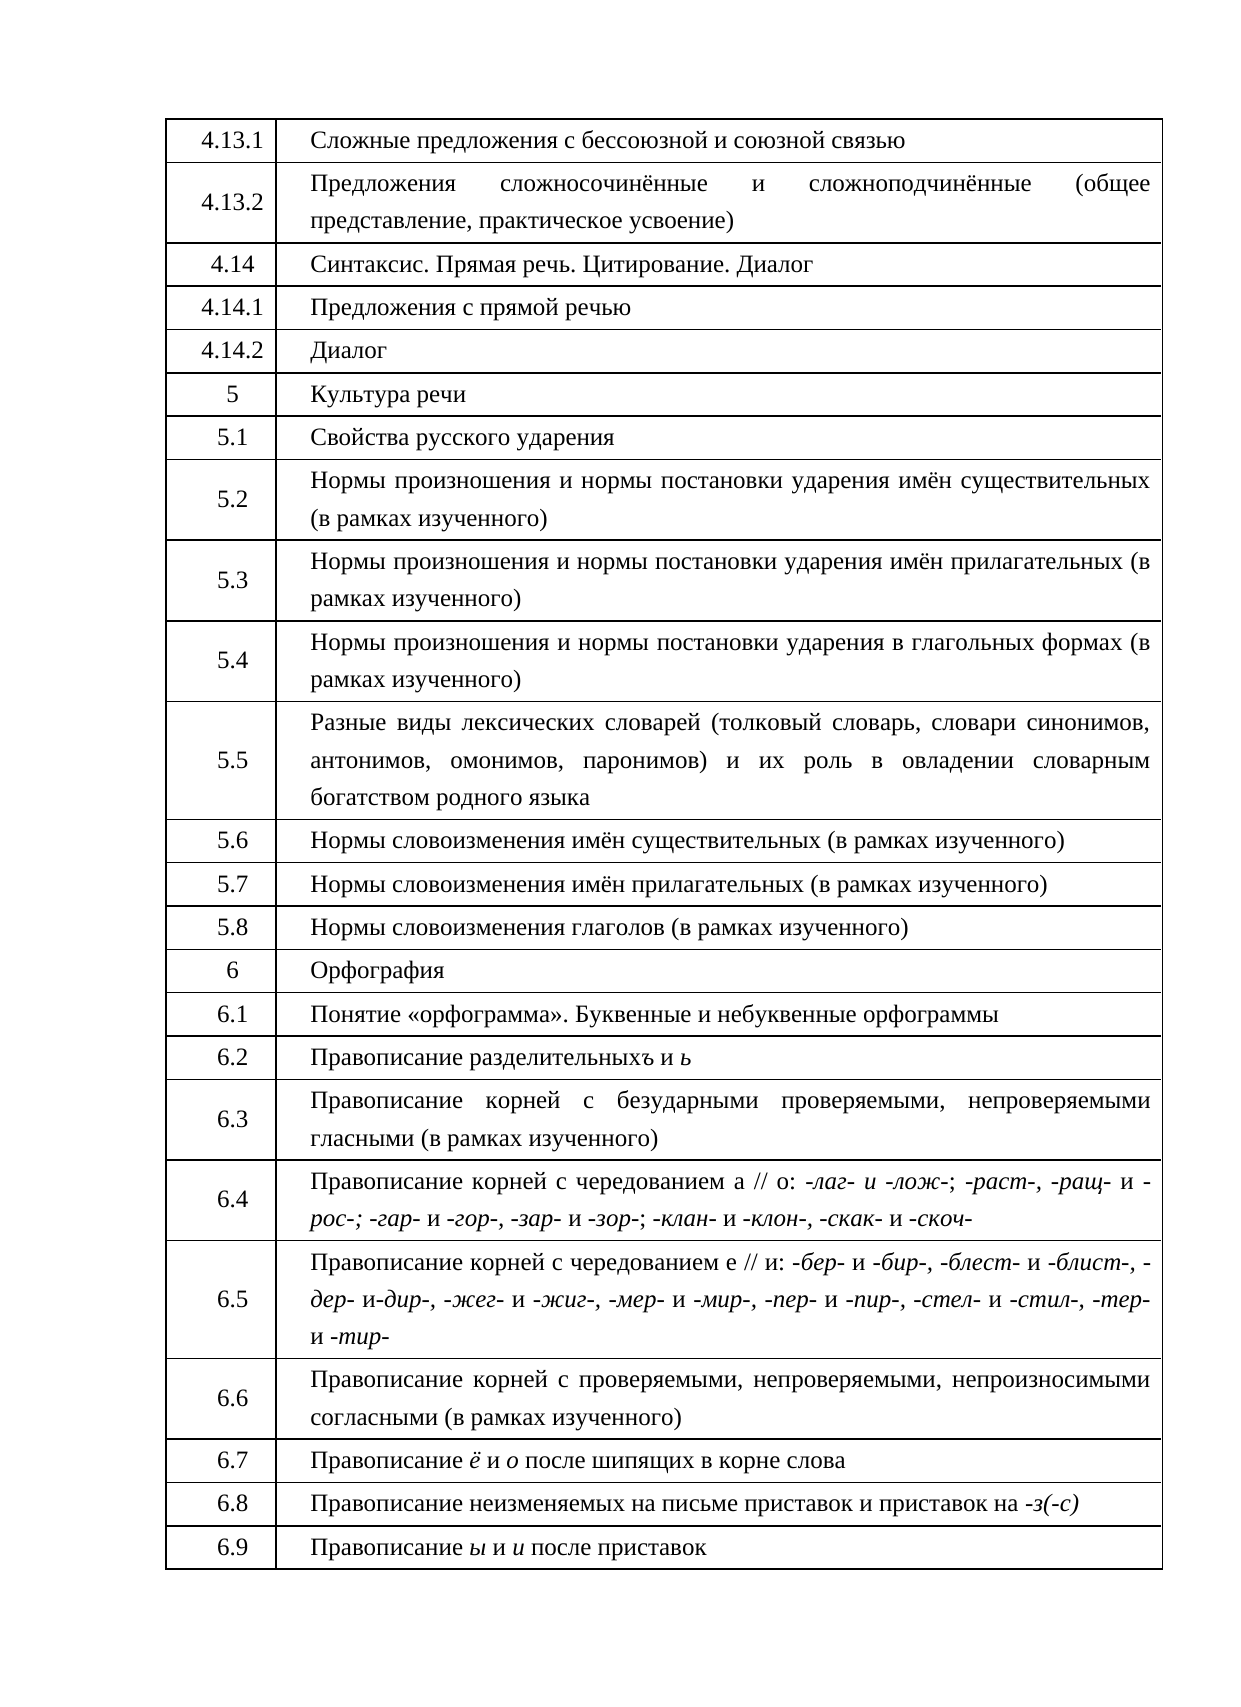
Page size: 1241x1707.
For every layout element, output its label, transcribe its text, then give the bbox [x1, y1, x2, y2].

table_cell 6.3 [167, 1080, 275, 1159]
table_cell 4.13.2 [167, 163, 275, 242]
table_cell 6.9 [167, 1527, 275, 1568]
table_cell 4.13.1 [167, 120, 275, 161]
table_cell 5.4 [167, 622, 275, 701]
table_cell Культура речи [277, 372, 1162, 415]
table_cell Правописание ы и и после приставок [277, 1525, 1162, 1568]
table_cell Свойства русского ударения [277, 415, 1162, 459]
table_cell 6 [167, 950, 275, 992]
table_cell 5.8 [167, 907, 275, 948]
table_cell 4.14 [167, 244, 275, 285]
table_cell 6.7 [167, 1440, 275, 1482]
table_cell 6.5 [167, 1241, 275, 1358]
table_cell Правописание неизменяемых на письме приставок и приставок на -з(-с) [277, 1482, 1162, 1525]
table_cell 4.14.2 [167, 330, 275, 372]
table_cell 5.1 [167, 417, 275, 459]
table_cell Орфография [277, 949, 1162, 992]
table_cell 5.7 [167, 863, 275, 905]
table_cell Понятие «орфограмма». Буквенные и небуквенные орфограммы [277, 992, 1162, 1035]
table_cell Правописание разделительныхъ и ь [277, 1035, 1162, 1078]
table_cell Предложения сложносочинённые и сложноподчинённые (общее представление, практическое усвоение) [277, 161, 1162, 242]
table_cell 4.14.1 [167, 287, 275, 329]
table_cell 6.4 [167, 1161, 275, 1240]
table_cell Нормы словоизменения имён существительных (в рамках изученного) [277, 819, 1162, 862]
table_cell Сложные предложения с бессоюзной и союзной связью [277, 120, 1162, 161]
table_cell 5.5 [167, 702, 275, 818]
table_cell 6.2 [167, 1037, 275, 1078]
table_cell Предложения с прямой речью [277, 285, 1162, 329]
table_cell 6.6 [167, 1359, 275, 1438]
table_cell Правописание корней с безударными проверяемыми, непроверяемыми гласными (в рамках изученного) [277, 1079, 1162, 1159]
table_cell Правописание корней с проверяемыми, непроверяемыми, непроизносимыми согласными (в рамках изученного) [277, 1358, 1162, 1438]
table_cell Нормы произношения и нормы постановки ударения имён прилагательных (в рамках изученного) [277, 539, 1162, 620]
table_cell Нормы произношения и нормы постановки ударения имён существительных (в рамках изученного) [277, 459, 1162, 539]
table_cell Правописание ё и о после шипящих в корне слова [277, 1438, 1162, 1482]
table_cell Нормы словоизменения глаголов (в рамках изученного) [277, 905, 1162, 948]
table_cell 5.2 [167, 460, 275, 539]
table_cell Нормы словоизменения имён прилагательных (в рамках изученного) [277, 862, 1162, 905]
table_cell 5.3 [167, 541, 275, 620]
table_cell Правописание корней с чередованием а // о: -лаг- и -лож-; -раст-, -ращ- и -рос-; -гар- и -гор-, -зар- и -зор-; -клан- и -клон-, -скак- и -скоч- [277, 1159, 1162, 1240]
table_cell 5 [167, 374, 275, 415]
table_cell 5.6 [167, 820, 275, 862]
table_cell 6.8 [167, 1483, 275, 1525]
table_cell Правописание корней с чередованием е // и: -бер- и -бир-, -блест- и -блист-, -дер- и-дир-, -жег- и -жиг-, -мер- и -мир-, -пер- и -пир-, -стел- и -стил-, -тер- и -тир- [277, 1240, 1162, 1358]
table_cell Разные виды лексических словарей (толковый словарь, словари синонимов, антонимов, омонимов, паронимов) и их роль в овладении словарным богатством родного языка [277, 701, 1162, 818]
table_cell Синтаксис. Прямая речь. Цитирование. Диалог [277, 242, 1162, 285]
table_cell Нормы произношения и нормы постановки ударения в глагольных формах (в рамках изученного) [277, 620, 1162, 701]
table_cell 6.1 [167, 993, 275, 1035]
table_cell Диалог [277, 329, 1162, 372]
